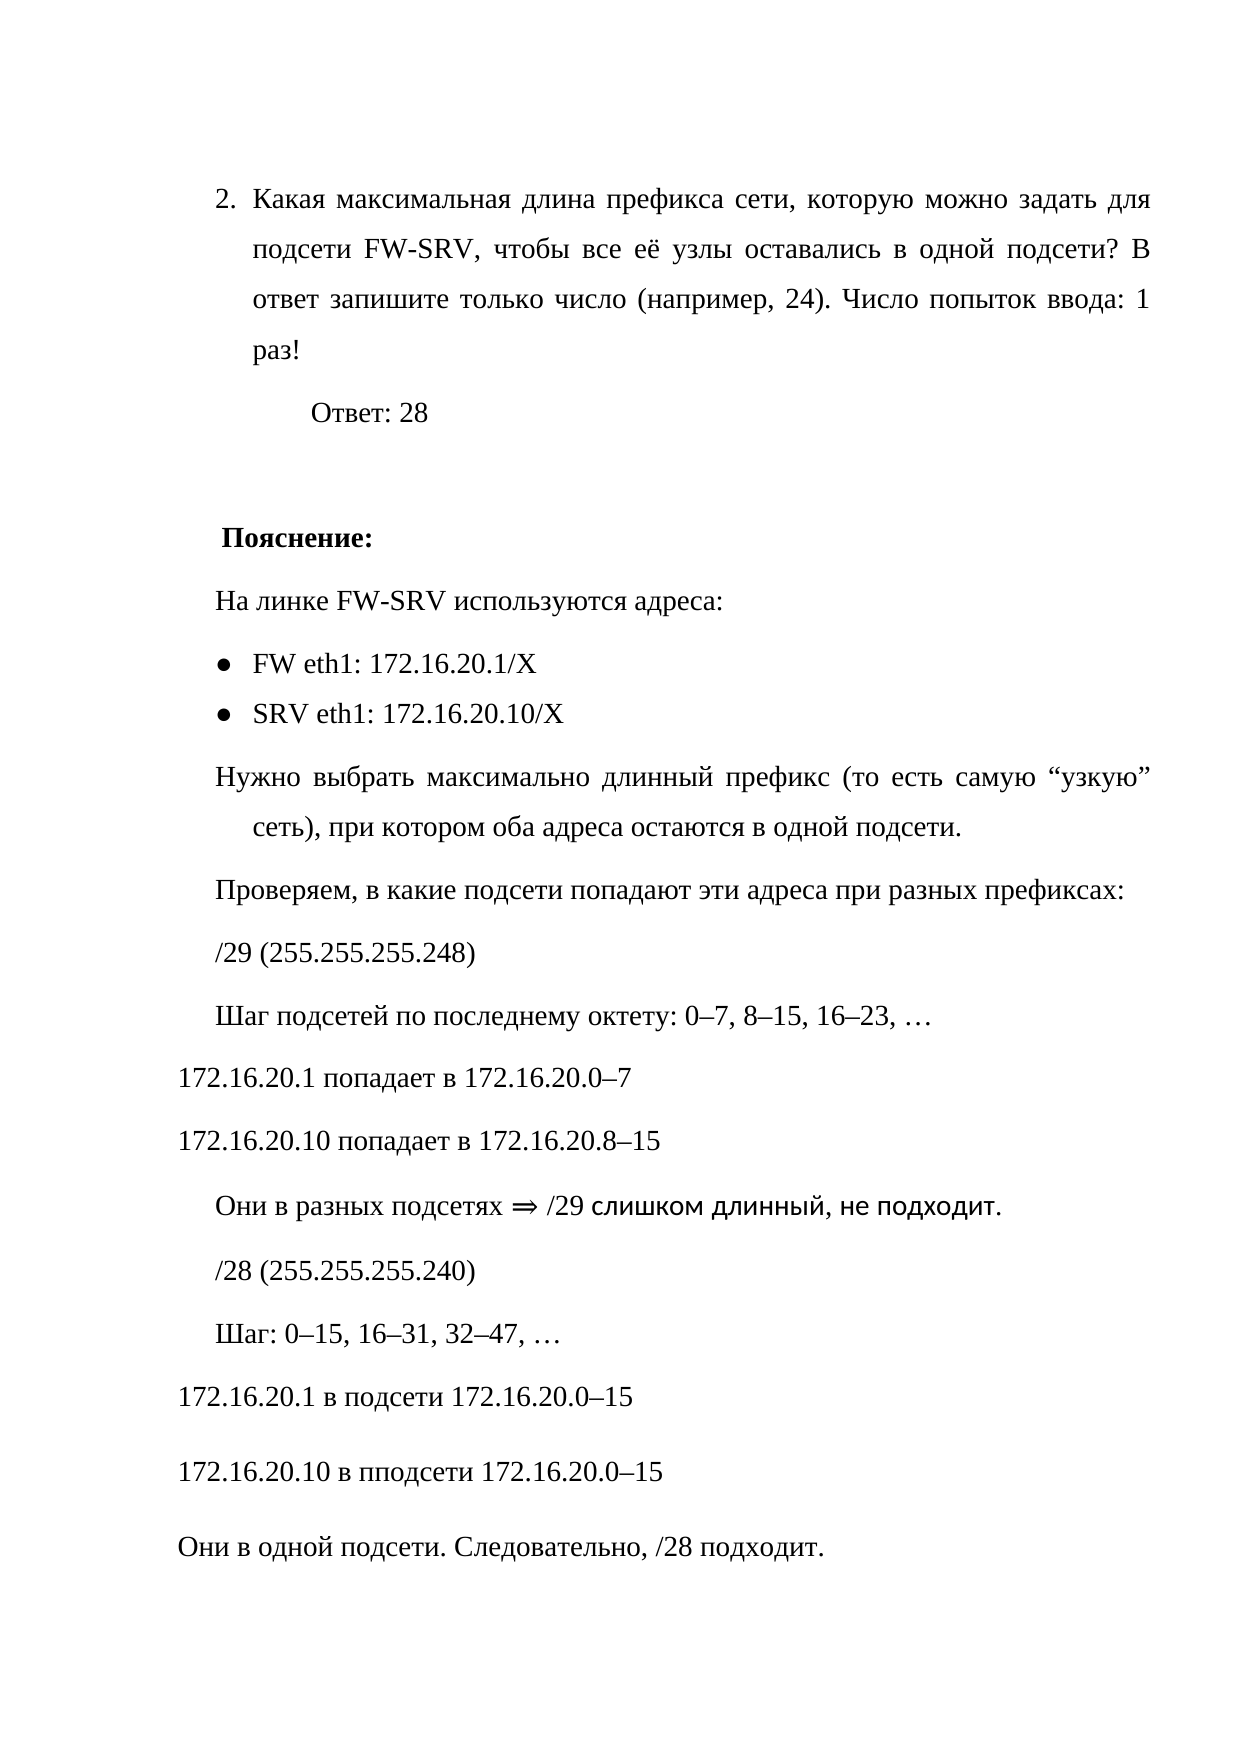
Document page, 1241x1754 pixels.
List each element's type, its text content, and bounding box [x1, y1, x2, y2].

text Нужно выбрать максимально длинный префикс (то есть самую “узкую” сеть), при котором оба адреса остаются в одной подсети. [215, 759, 1152, 843]
text 172.16.20.10 в пподсети 172.16.20.0–15 [177, 1454, 1152, 1488]
text Пояснение: [221, 520, 1152, 554]
text Проверяем, в какие подсети попадают эти адреса при разных префиксах: [215, 872, 1152, 906]
list Какая максимальная длина префикса сети, которую можно задать для подсети FW-SRV, чтобы все её узлы оставались в одной подсети? В ответ запишите только число (например, 24). Число попыток ввода: 1 раз! [215, 181, 1152, 365]
list SRV eth1: 172.16.20.10/X [215, 696, 1152, 730]
text 172.16.20.10 попадает в 172.16.20.8–15 [177, 1123, 1152, 1157]
text На линке FW-SRV используются адреса: [215, 583, 1152, 617]
text Они в разных подсетях ⇒ /29 слишком длинный, не подходит. [215, 1186, 1152, 1222]
text Они в одной подсети. Следовательно, /28 подходит. [177, 1529, 1152, 1563]
text Ответ: 28 [221, 395, 1152, 428]
text /29 (255.255.255.248) [215, 935, 1152, 968]
text 172.16.20.1 в подсети 172.16.20.0–15 [177, 1379, 1152, 1412]
text Шаг подсетей по последнему октету: 0–7, 8–15, 16–23, … [215, 998, 1152, 1031]
list FW eth1: 172.16.20.1/X [215, 646, 1152, 679]
text 172.16.20.1 попадает в 172.16.20.0–7 [177, 1061, 1152, 1094]
text Шаг: 0–15, 16–31, 32–47, … [215, 1316, 1152, 1349]
text /28 (255.255.255.240) [215, 1253, 1152, 1287]
